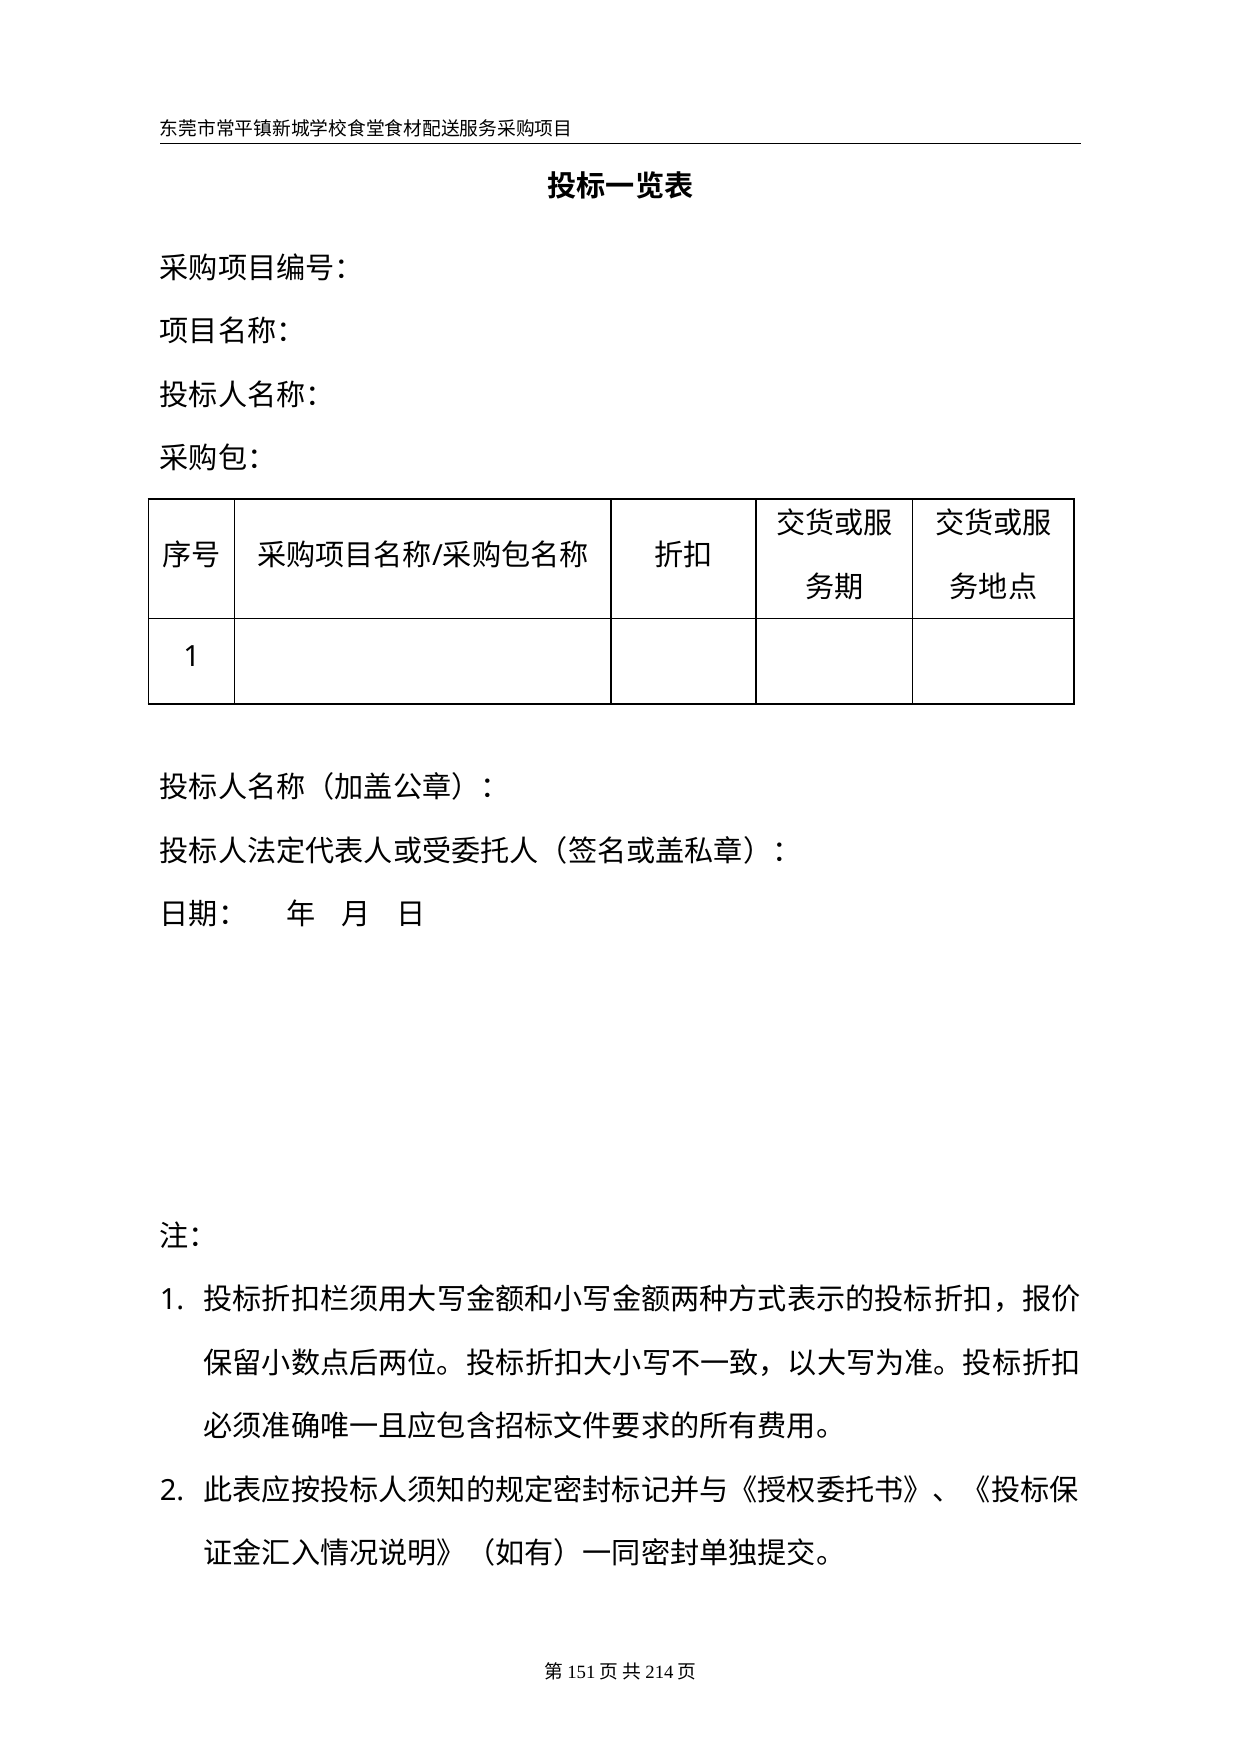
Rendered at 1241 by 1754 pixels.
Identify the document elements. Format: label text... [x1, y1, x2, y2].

table_header 采购项目名称/采购包名称 [235, 500, 610, 617]
text 注： [159, 1212, 1081, 1254]
table_cell [913, 619, 1073, 703]
list 投标折扣栏须用大写金额和小写金额两种方式表示的投标折扣，报价保留小数点后两位。投标折扣大小写不一致，以大写为准。投标折扣必须准确唯一且应包含招标文件要求的所有费用。 [159, 1276, 1081, 1445]
text 投标人法定代表人或受委托人（签名或盖私章）： [159, 827, 1081, 870]
table_cell 1 [149, 619, 234, 703]
table_cell [757, 619, 912, 703]
text 投标人名称： [159, 371, 1081, 413]
list 此表应按投标人须知的规定密封标记并与《授权委托书》、《投标保证金汇入情况说明》（如有）一同密封单独提交。 [159, 1466, 1081, 1572]
table_header 序号 [149, 500, 234, 617]
text 项目名称： [159, 308, 1081, 350]
table_header 交货或服务期 [757, 500, 912, 617]
text 投标人名称（加盖公章）： [159, 764, 1081, 806]
text 投标一览表 [159, 162, 1081, 205]
text 采购包： [159, 435, 1081, 477]
table_cell [612, 619, 755, 703]
table_cell [235, 619, 610, 703]
text 采购项目编号： [159, 244, 1081, 287]
table_header 交货或服务地点 [913, 500, 1073, 617]
text 日期： 年 月 日 [159, 891, 1081, 933]
table_header 折扣 [612, 500, 755, 617]
